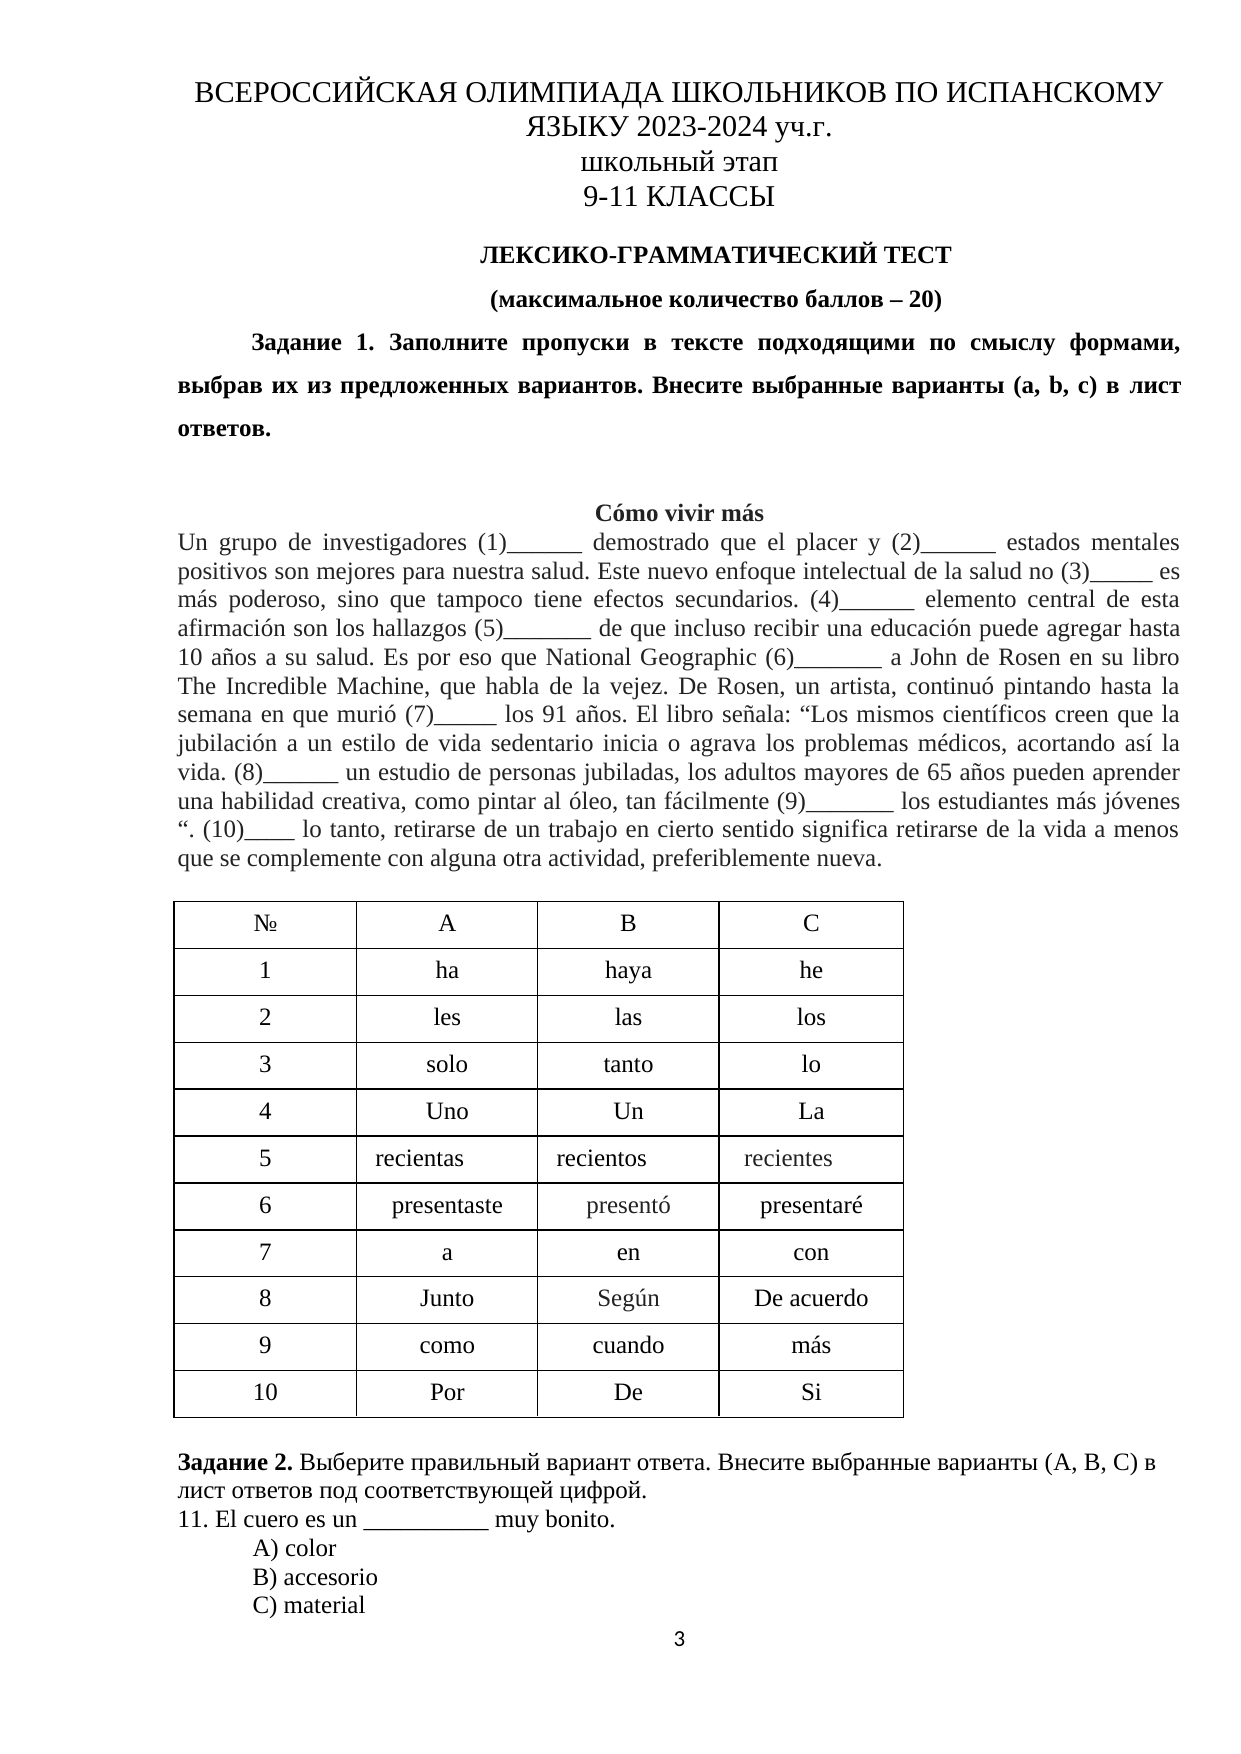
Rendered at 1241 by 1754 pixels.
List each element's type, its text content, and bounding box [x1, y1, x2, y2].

table_cell Junto [357, 1277, 537, 1323]
table_cell las [538, 996, 718, 1041]
table_cell 9 [175, 1324, 356, 1369]
table_cell Uno [357, 1090, 537, 1135]
table_cell más [720, 1324, 903, 1369]
subtitle Cómo vivir más [177, 498, 1181, 527]
table_cell les [357, 996, 537, 1041]
table_cell en [538, 1231, 718, 1276]
table_cell recientes [720, 1137, 903, 1182]
table_cell 8 [175, 1277, 356, 1323]
table_cell con [720, 1231, 903, 1276]
table_header С [720, 902, 903, 948]
table_cell tanto [538, 1043, 718, 1088]
table_cell haya [538, 949, 718, 994]
text (максимальное количество баллов – 20) [177, 284, 1181, 312]
table_cell he [720, 949, 903, 994]
table_header А [357, 902, 537, 948]
text B) accesorio [252, 1562, 1181, 1590]
text 11. El cuero es un __________ muy bonito. [177, 1504, 1181, 1533]
table_cell a [357, 1231, 537, 1276]
table_cell La [720, 1090, 903, 1135]
table_cell como [357, 1324, 537, 1369]
table_cell Por [357, 1371, 537, 1416]
table_header В [538, 902, 718, 948]
table_cell De [538, 1371, 718, 1416]
table_header № [175, 902, 356, 948]
table_cell recientos [538, 1137, 718, 1182]
table_cell solo [357, 1043, 537, 1088]
table_cell 1 [175, 949, 356, 994]
table_cell 3 [175, 1043, 356, 1088]
text Лексико-грамматический тест [177, 241, 1181, 269]
text Задание 2. Выберите правильный вариант ответа. Внесите выбранные варианты (A, B, C) в лист ответов под соответствующей цифрой. [177, 1447, 1181, 1504]
table_cell presentaste [357, 1184, 537, 1229]
table_cell Si [720, 1371, 903, 1416]
table_cell cuando [538, 1324, 718, 1369]
text A) color [252, 1533, 1181, 1562]
table_cell 4 [175, 1090, 356, 1135]
table_cell 7 [175, 1231, 356, 1276]
table_cell 5 [175, 1137, 356, 1182]
table_cell Un [538, 1090, 718, 1135]
table_cell 6 [175, 1184, 356, 1229]
table_cell recientas [357, 1137, 537, 1182]
table_cell presentaré [720, 1184, 903, 1229]
table_cell Según [538, 1277, 718, 1323]
table_cell ha [357, 949, 537, 994]
table_cell lo [720, 1043, 903, 1088]
text Un grupo de investigadores (1)______ demostrado que el placer y (2)______ estados mentales positivos son mejores para nuestra salud. Este nuevo enfoque intelectual de la salud no (3)_____ es más poderoso, sino que tampoco tiene efectos secundarios. (4)______ elemento central de esta afirmación son los hallazgos (5)_______ de que incluso recibir una educación puede agregar hasta 10 años a su salud. Es por eso que National Geographic (6)_______ a John de Rosen en su libro The Incredible Machine, que habla de la vejez. De Rosen, un artista, continuó pintando hasta la semana en que murió (7)_____ los 91 años. El libro señala: “Los mismos científicos creen que la jubilación a un estilo de vida sedentario inicia o agrava los problemas médicos, acortando así la vida. (8)______ un estudio de personas jubiladas, los adultos mayores de 65 años pueden aprender una habilidad creativa, como pintar al óleo, tan fácilmente (9)_______ los estudiantes más jóvenes “. (10)____ lo tanto, retirarse de un trabajo en cierto sentido significa retirarse de la vida a menos que se complemente con alguna otra actividad, preferiblemente nueva. [177, 527, 1181, 872]
table_cell 2 [175, 996, 356, 1041]
table_cell los [720, 996, 903, 1041]
text C) material [252, 1590, 1181, 1619]
table_cell De acuerdo [720, 1277, 903, 1323]
table_cell 10 [175, 1371, 356, 1416]
text Задание 1. Заполните пропуски в тексте подходящими по смыслу формами, выбрав их из предложенных вариантов. Внесите выбранные варианты (a, b, c) в лист ответов. [177, 327, 1181, 442]
table_cell presentó [538, 1184, 718, 1229]
